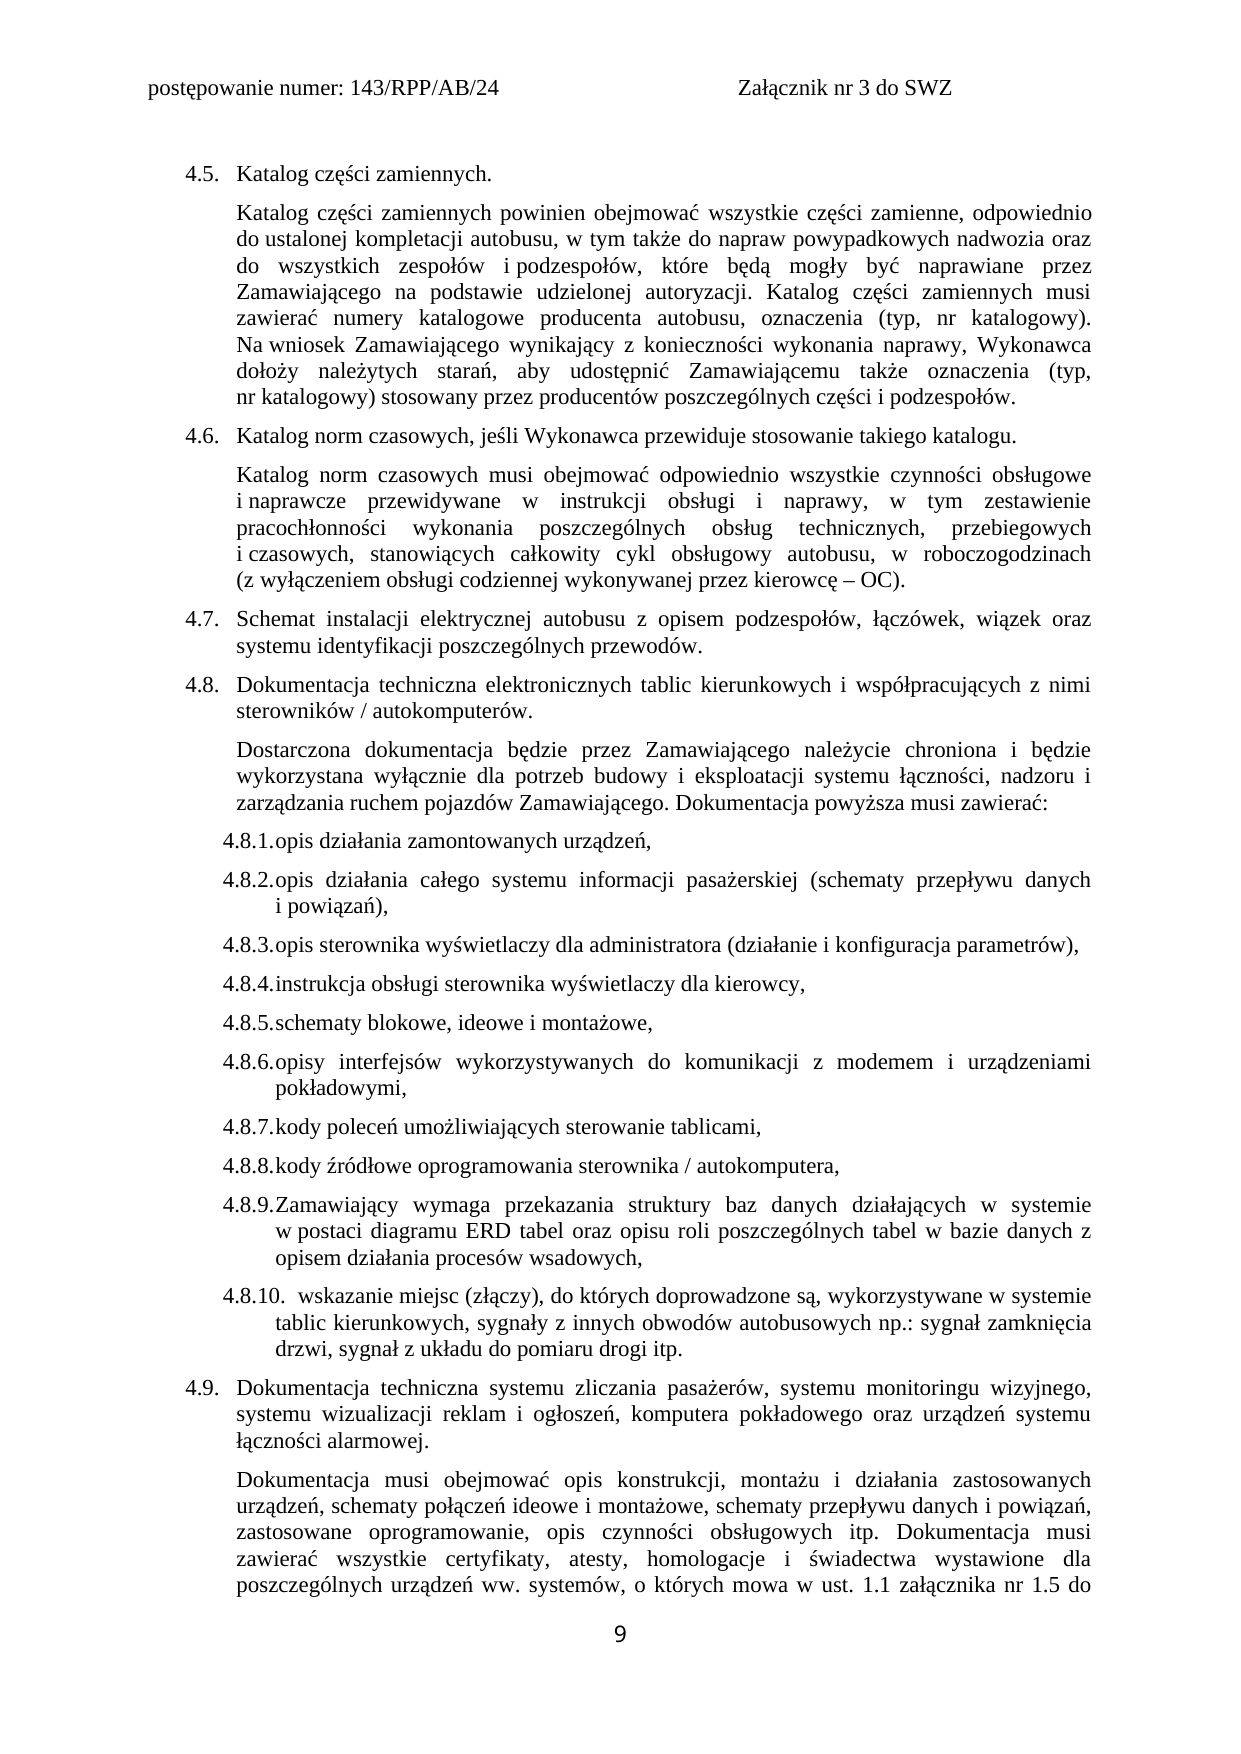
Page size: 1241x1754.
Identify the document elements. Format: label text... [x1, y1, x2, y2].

list Schemat instalacji elektrycznej autobusu z opisem podzespołów, łączówek, wiązek oraz systemu identyfikacji poszczególnych przewodów. [185, 605, 1093, 658]
list Zamawiający wymaga przekazania struktury baz danych działających w systemie w postaci diagramu ERD tabel oraz opisu roli poszczególnych tabel w bazie danych z opisem działania procesów wsadowych, [223, 1191, 1093, 1270]
list kody poleceń umożliwiających sterowanie tablicami, [223, 1113, 1093, 1139]
list Katalog części zamiennych. [185, 160, 1093, 186]
text Katalog części zamiennych powinien obejmować wszystkie części zamienne, odpowiednio do ustalonej kompletacji autobusu, w tym także do napraw powypadkowych nadwozia oraz do wszystkich zespołów i podzespołów, które będą mogły być naprawiane przez Zamawiającego na podstawie udzielonej autoryzacji. Katalog części zamiennych musi zawierać numery katalogowe producenta autobusu, oznaczenia (typ, nr katalogowy). Na wniosek Zamawiającego wynikający z konieczności wykonania naprawy, Wykonawca dołoży należytych starań, aby udostępnić Zamawiającemu także oznaczenia (typ, nr katalogowy) stosowany przez producentów poszczególnych części i podzespołów. [236, 199, 1093, 410]
list wskazanie miejsc (złączy), do których doprowadzone są, wykorzystywane w systemie tablic kierunkowych, sygnały z innych obwodów autobusowych np.: sygnał zamknięcia drzwi, sygnał z układu do pomiaru drogi itp. [223, 1282, 1093, 1362]
list kody źródłowe oprogramowania sterownika / autokomputera, [223, 1152, 1093, 1178]
text Katalog norm czasowych musi obejmować odpowiednio wszystkie czynności obsługowe i naprawcze przewidywane w instrukcji obsługi i naprawy, w tym zestawienie pracochłonności wykonania poszczególnych obsług technicznych, przebiegowych i czasowych, stanowiących całkowity cykl obsługowy autobusu, w roboczogodzinach (z wyłączeniem obsługi codziennej wykonywanej przez kierowcę – OC). [236, 461, 1093, 593]
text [236, 1466, 1093, 1597]
list opisy interfejsów wykorzystywanych do komunikacji z modemem i urządzeniami pokładowymi, [223, 1048, 1093, 1101]
text Dostarczona dokumentacja będzie przez Zamawiającego należycie chroniona i będzie wykorzystana wyłącznie dla potrzeb budowy i eksploatacji systemu łączności, nadzoru i zarządzania ruchem pojazdów Zamawiającego. Dokumentacja powyższa musi zawierać: [236, 736, 1093, 815]
list opis działania całego systemu informacji pasażerskiej (schematy przepływu danych i powiązań), [223, 866, 1093, 919]
list Dokumentacja techniczna systemu zliczania pasażerów, systemu monitoringu wizyjnego, systemu wizualizacji reklam i ogłoszeń, komputera pokładowego oraz urządzeń systemu łączności alarmowej. [185, 1374, 1093, 1453]
list Dokumentacja techniczna elektronicznych tablic kierunkowych i współpracujących z nimi sterowników / autokomputerów. [185, 671, 1093, 723]
list opis sterownika wyświetlaczy dla administratora (działanie i konfiguracja parametrów), [223, 931, 1093, 958]
list opis działania zamontowanych urządzeń, [223, 827, 1093, 854]
list instrukcja obsługi sterownika wyświetlaczy dla kierowcy, [223, 970, 1093, 997]
list Katalog norm czasowych, jeśli Wykonawca przewiduje stosowanie takiego katalogu. [185, 422, 1093, 449]
list schematy blokowe, ideowe i montażowe, [223, 1009, 1093, 1036]
